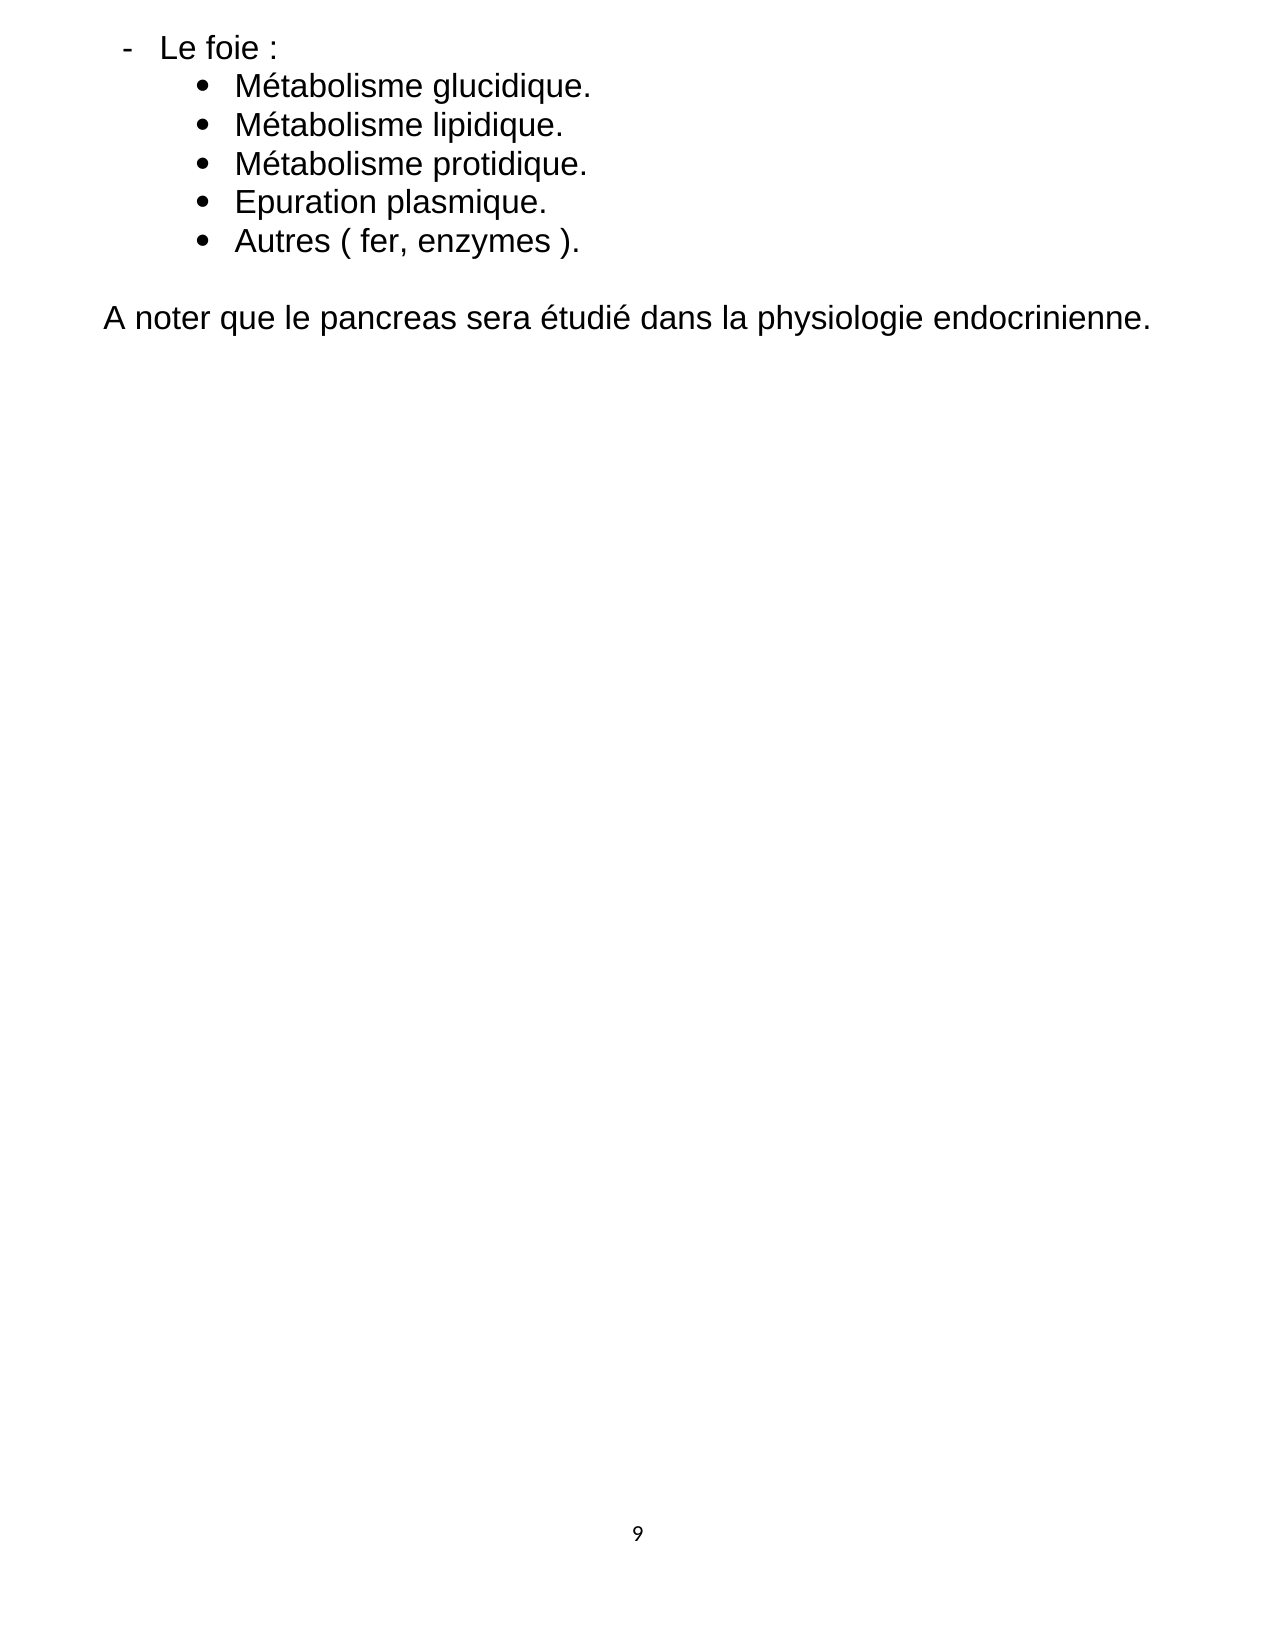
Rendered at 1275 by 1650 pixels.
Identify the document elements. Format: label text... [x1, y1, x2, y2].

list Epuration plasmique. [197, 182, 1228, 221]
list Le foie : [122, 28, 1228, 67]
list Autres ( fer, enzymes ). [197, 221, 1228, 259]
list Métabolisme protidique. [197, 144, 1228, 182]
list Métabolisme lipidique. [197, 105, 1228, 144]
list A noter que le pancreas sera étudié dans la physiologie endocrinienne. [103, 298, 1228, 336]
list Métabolisme glucidique. [197, 67, 1228, 105]
